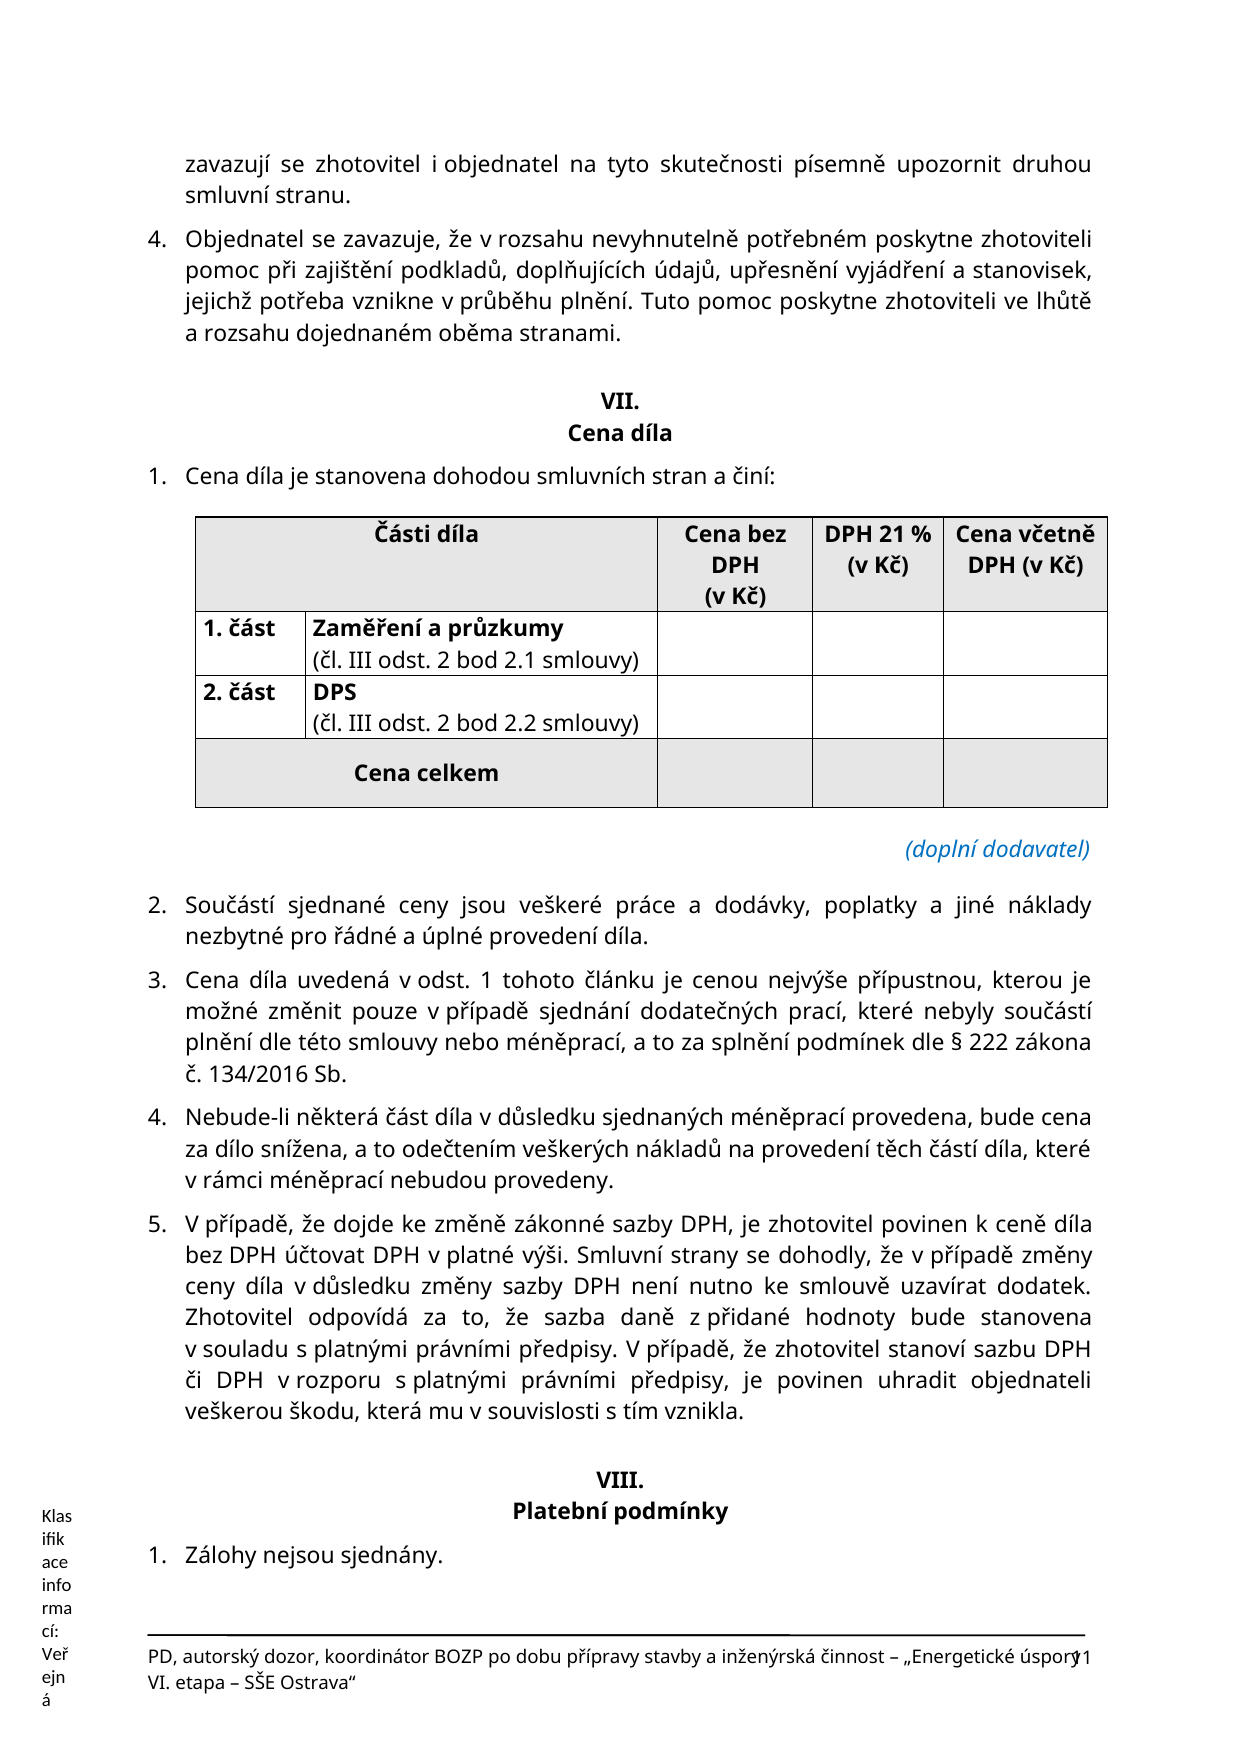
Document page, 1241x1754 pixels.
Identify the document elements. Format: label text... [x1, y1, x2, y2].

table_cell [944, 739, 1107, 807]
table_cell [813, 739, 943, 807]
table_header Cena bez DPH (v Kč) [658, 518, 812, 611]
list Objednatel se zavazuje, že v rozsahu nevyhnutelně potřebném poskytne zhotoviteli pomoc při zajištění podkladů, doplňujících údajů, upřesnění vyjádření a stanovisek, jejichž potřeba vznikne v průběhu plnění. Tuto pomoc poskytne zhotoviteli ve lhůtě a rozsahu dojednaném oběma stranami. [148, 223, 1092, 348]
text VII. Cena díla [148, 385, 1092, 448]
table_cell [813, 676, 943, 738]
text (doplní dodavatel) [185, 833, 1092, 864]
list V případě, že dojde ke změně zákonné sazby DPH, je zhotovitel povinen k ceně díla bez DPH účtovat DPH v platné výši. Smluvní strany se dohodly, že v případě změny ceny díla v důsledku změny sazby DPH není nutno ke smlouvě uzavírat dodatek. Zhotovitel odpovídá za to, že sazba daně z přidané hodnoty bude stanovena v souladu s platnými právními předpisy. V případě, že zhotovitel stanoví sazbu DPH či DPH v rozporu s platnými právními předpisy, je povinen uhradit objednateli veškerou škodu, která mu v souvislosti s tím vznikla. [148, 1208, 1092, 1426]
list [148, 148, 1092, 210]
table_cell DPS (čl. III odst. 2 bod 2.2 smlouvy) [306, 676, 657, 738]
table_cell Cena celkem [196, 739, 657, 807]
table_cell 1. část [196, 612, 305, 675]
text VIII. Platební podmínky [148, 1464, 1092, 1526]
table_cell Zaměření a průzkumy (čl. III odst. 2 bod 2.1 smlouvy) [306, 612, 657, 675]
table_cell [944, 612, 1107, 675]
table_cell [944, 676, 1107, 738]
list Cena díla uvedená v odst. 1 tohoto článku je cenou nejvýše přípustnou, kterou je možné změnit pouze v případě sjednání dodatečných prací, které nebyly součástí plnění dle této smlouvy nebo méněprací, a to za splnění podmínek dle § 222 zákona č. 134/2016 Sb. [148, 964, 1092, 1089]
table_cell [813, 612, 943, 675]
table_header Části díla [196, 518, 657, 611]
table_cell [658, 612, 812, 675]
list Nebude-li některá část díla v důsledku sjednaných méněprací provedena, bude cena za dílo snížena, a to odečtením veškerých nákladů na provedení těch částí díla, které v rámci méněprací nebudou provedeny. [148, 1101, 1092, 1195]
table_cell [658, 676, 812, 738]
table_cell [658, 739, 812, 807]
table_header DPH 21 % (v Kč) [813, 518, 943, 611]
list Součástí sjednané ceny jsou veškeré práce a dodávky, poplatky a jiné náklady nezbytné pro řádné a úplné provedení díla. [148, 889, 1092, 951]
list Zálohy nejsou sjednány. [148, 1539, 1092, 1570]
table_header Cena včetně DPH (v Kč) [944, 518, 1107, 611]
list Cena díla je stanovena dohodou smluvních stran a činí: [148, 460, 1092, 491]
table_cell 2. část [196, 676, 305, 738]
